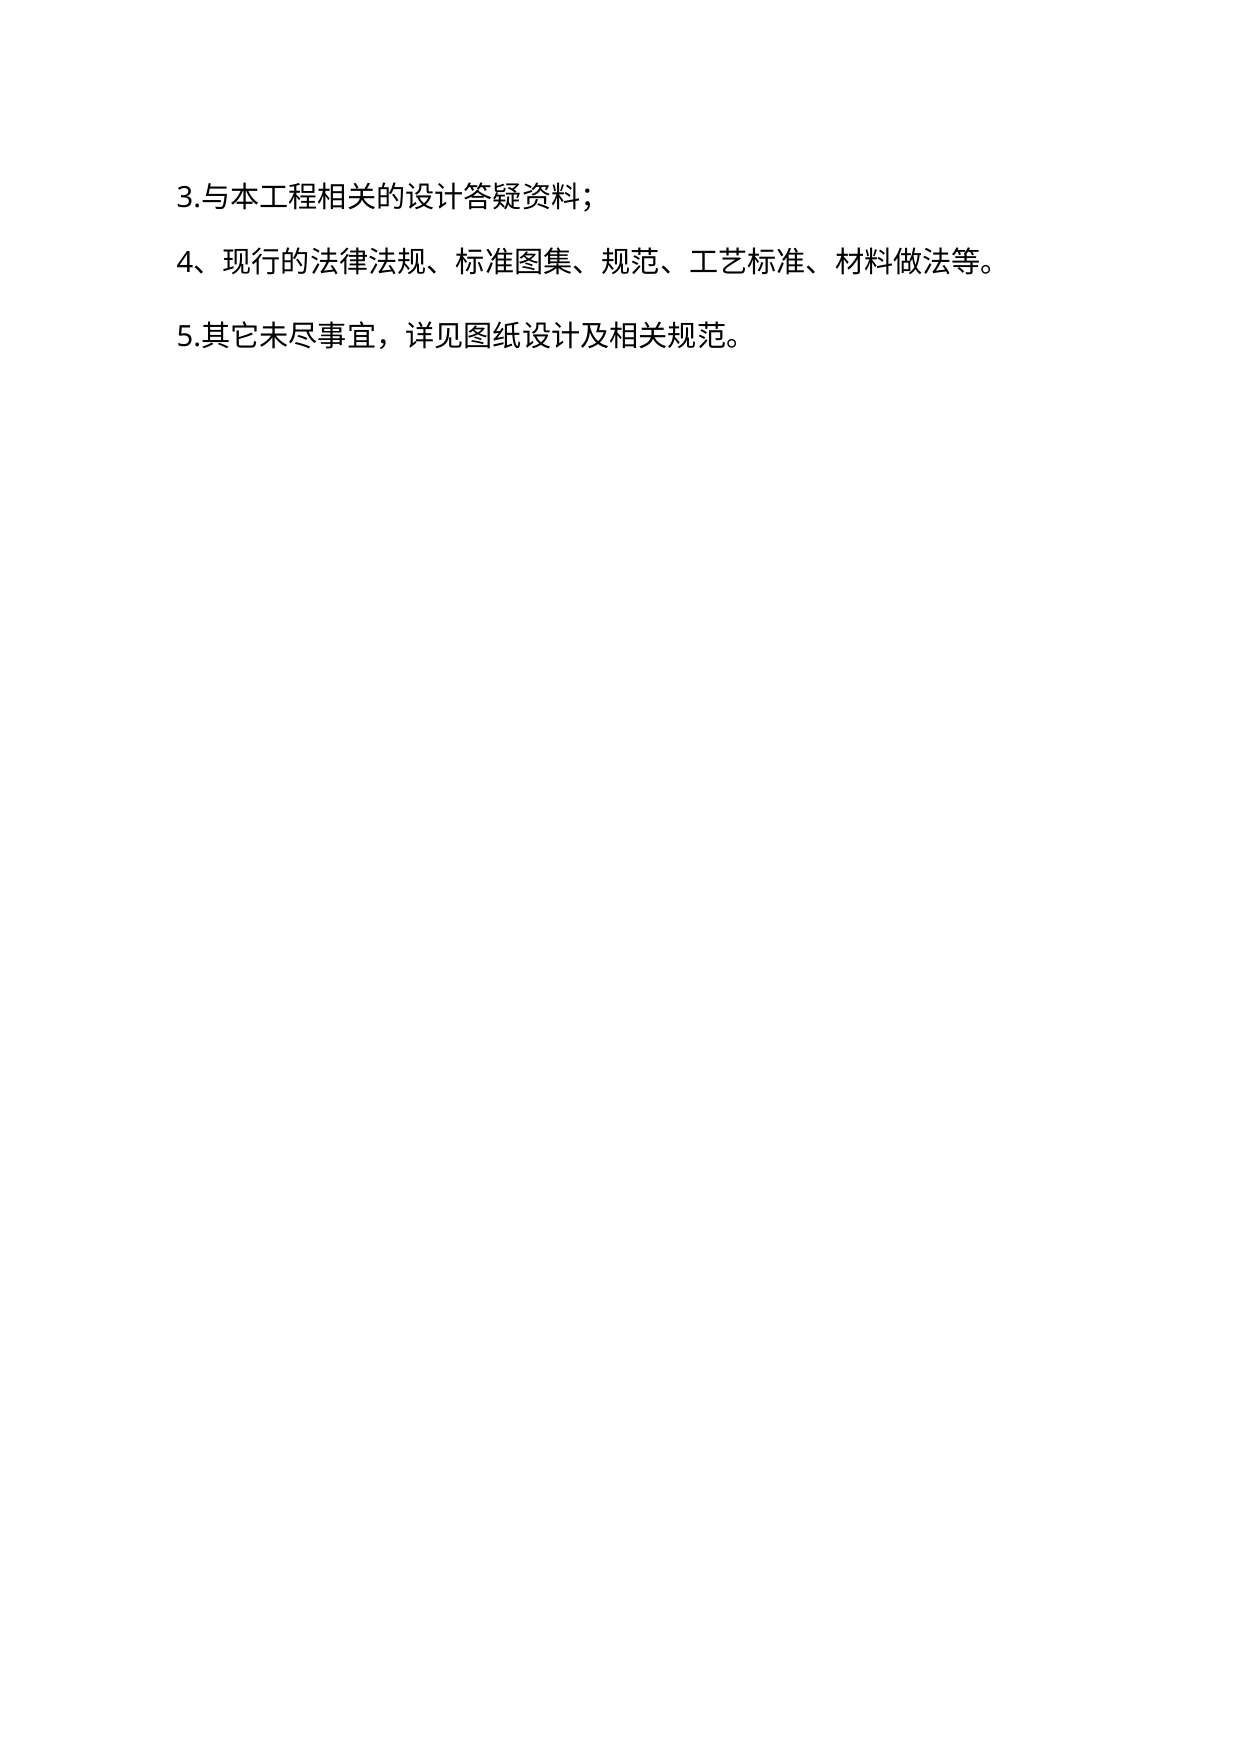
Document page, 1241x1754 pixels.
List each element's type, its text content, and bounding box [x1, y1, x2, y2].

text 4、现行的法律法规、标准图集、规范、工艺标准、材料做法等。 [118, 227, 1122, 292]
text 5.其它未尽事宜，详见图纸设计及相关规范。 [118, 292, 1122, 417]
text 3.与本工程相关的设计答疑资料； [118, 162, 1122, 227]
